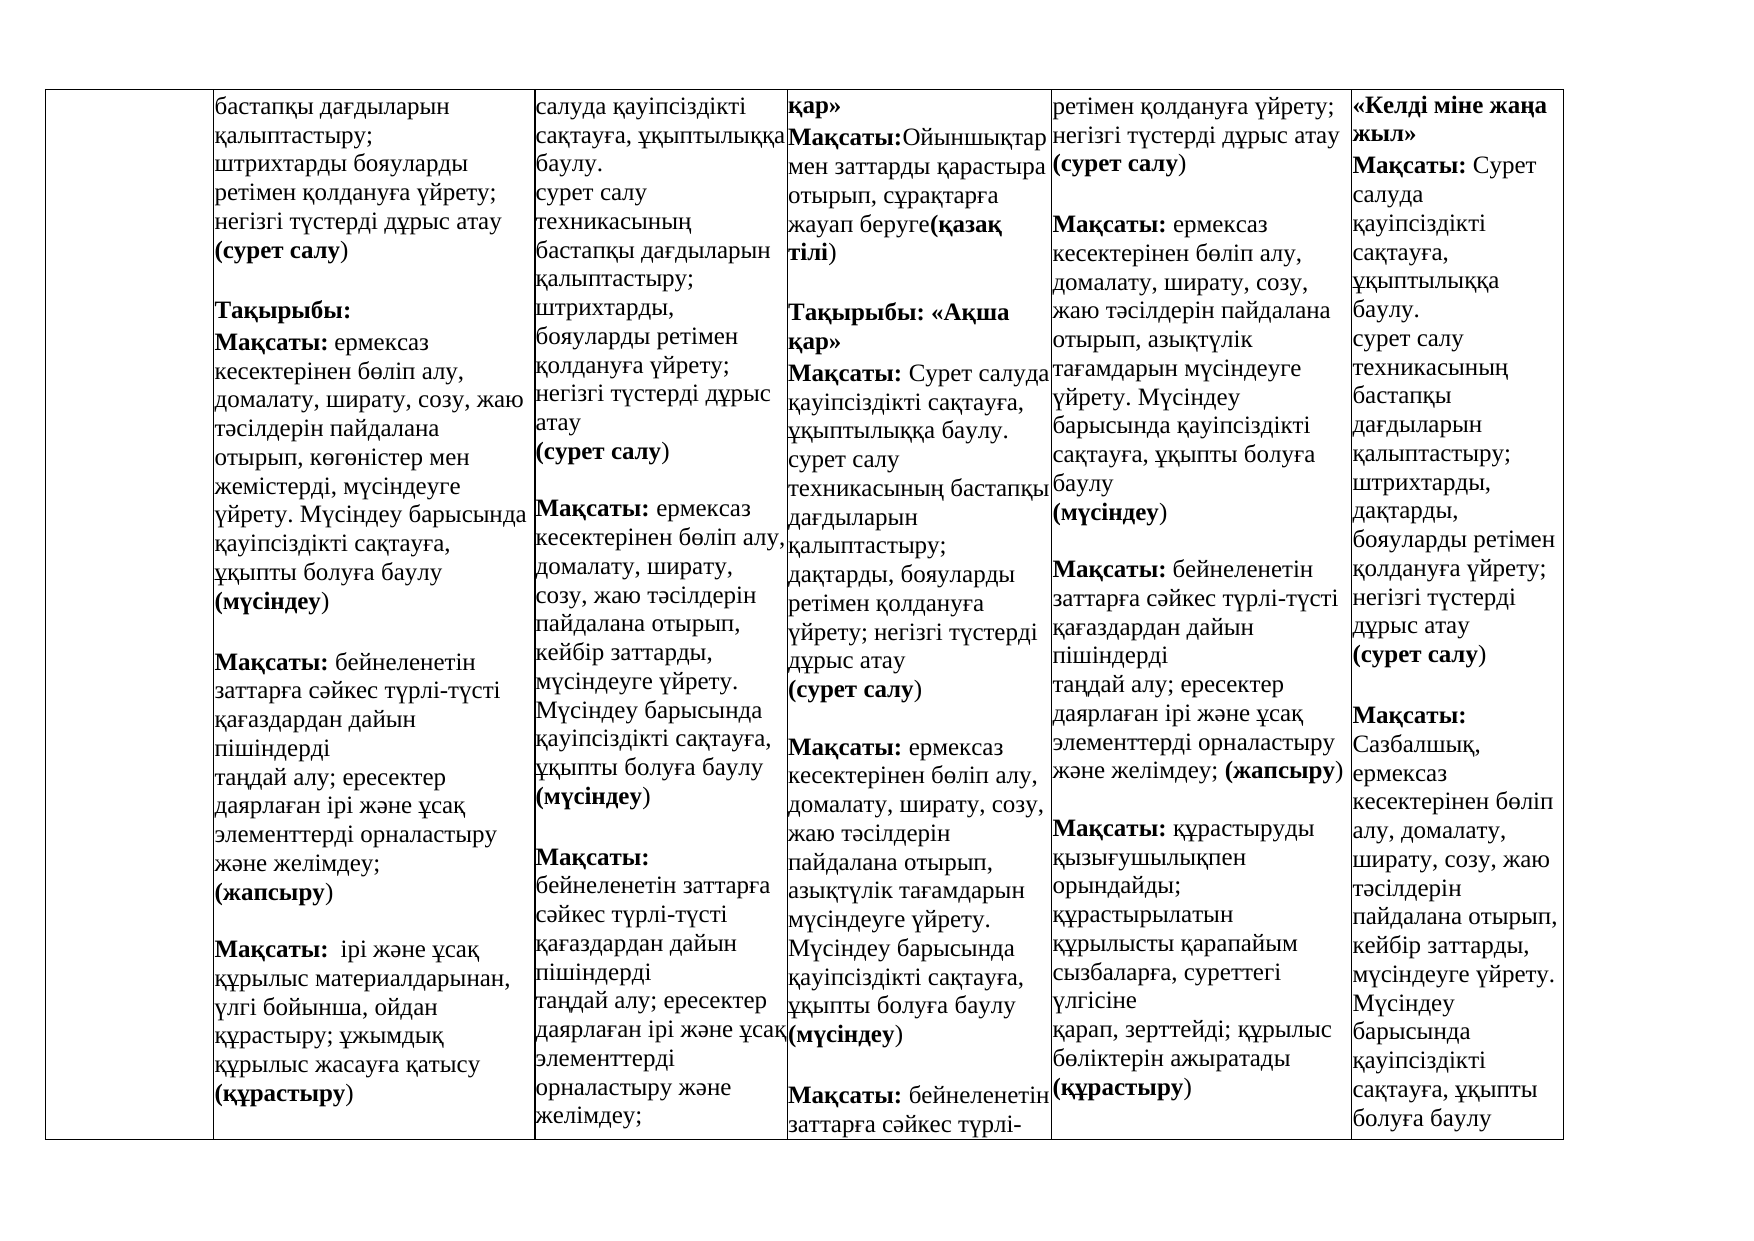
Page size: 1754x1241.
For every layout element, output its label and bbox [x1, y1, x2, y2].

table_cell [46, 90, 213, 1139]
table_cell [1052, 90, 1351, 1139]
table_cell [1352, 90, 1563, 1139]
table_cell [536, 90, 787, 1139]
table_cell [214, 90, 534, 1139]
table_cell [788, 90, 1051, 1139]
